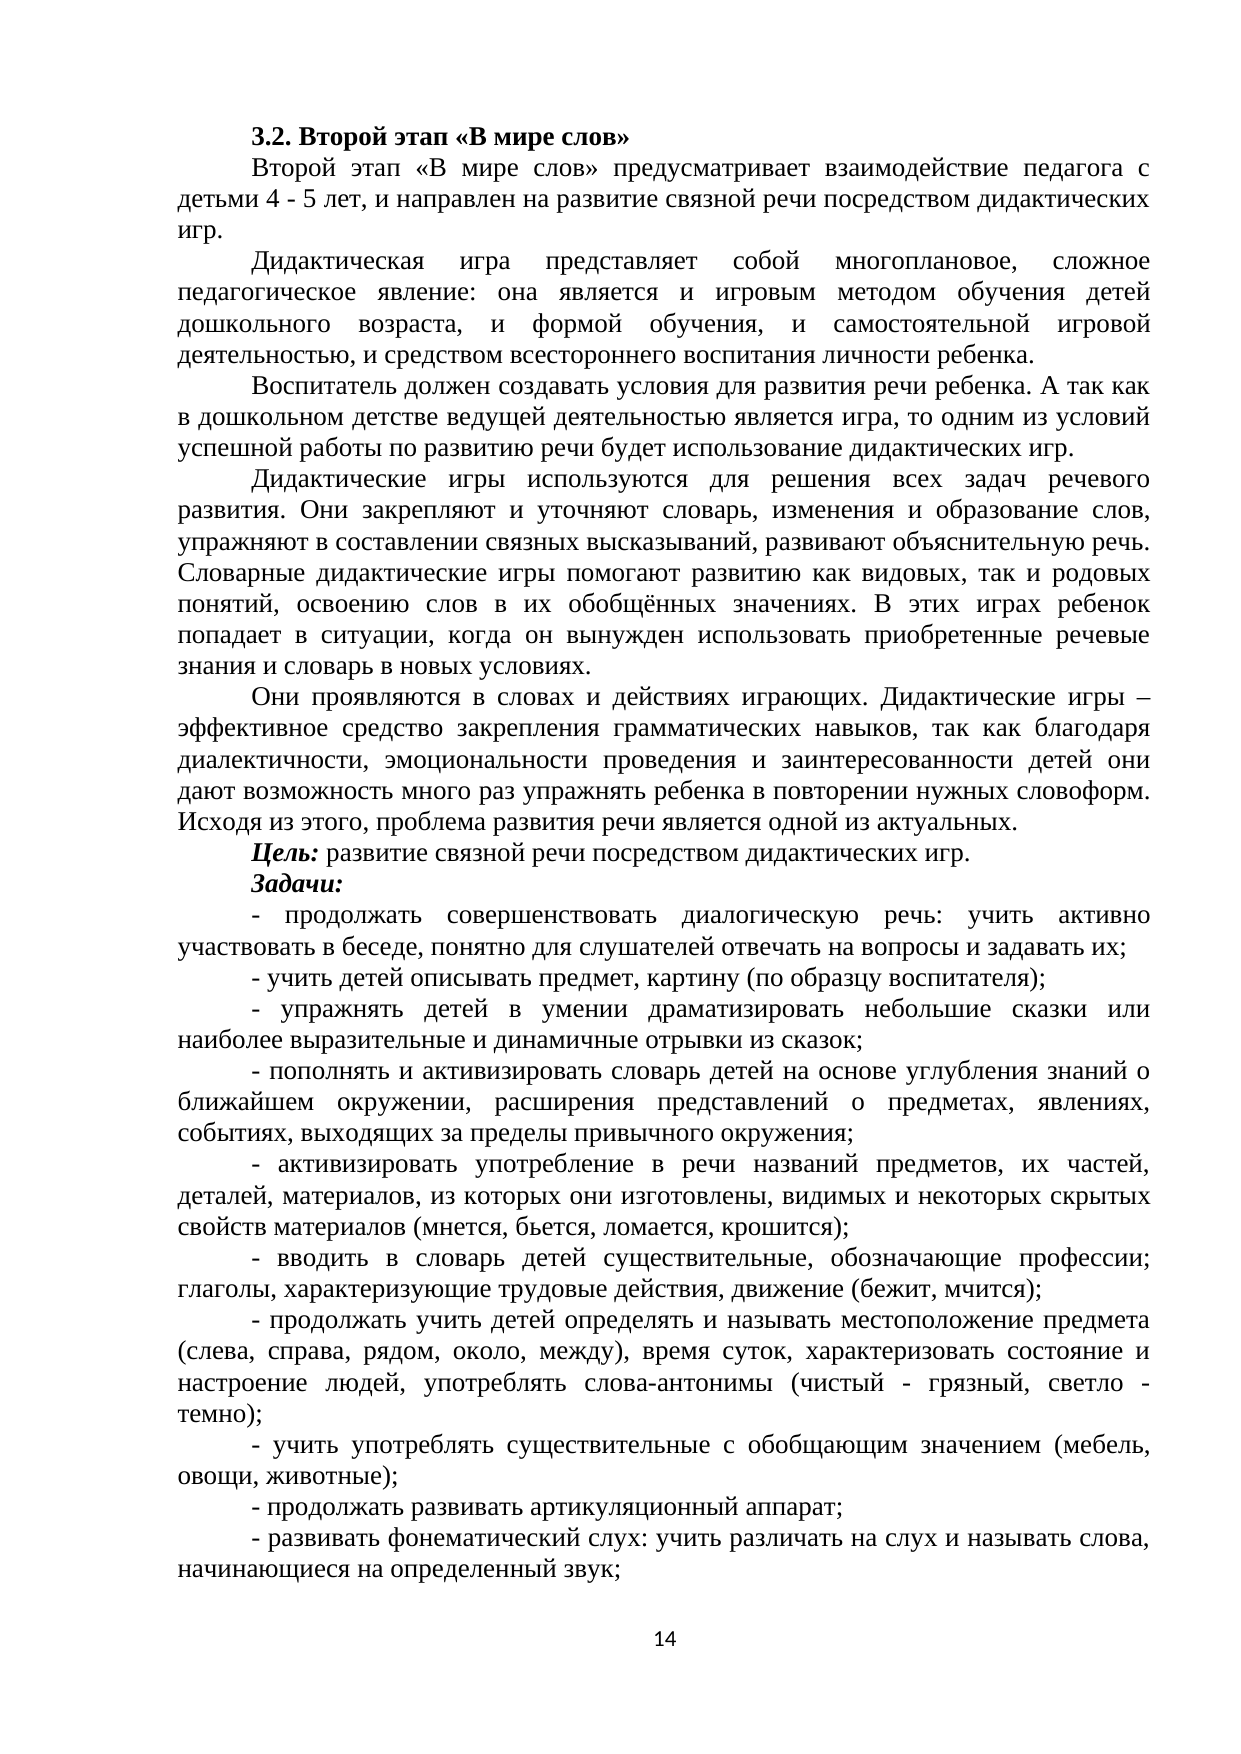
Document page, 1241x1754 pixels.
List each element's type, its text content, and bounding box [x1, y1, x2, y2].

text Дидактическая игра представляет собой многоплановое, сложное педагогическое явление: она является и игровым методом обучения детей дошкольного возраста, и формой обучения, и самостоятельной игровой деятельностью, и средством всестороннего воспитания личности ребенка. [177, 244, 1152, 369]
text Задачи: [177, 867, 1152, 898]
text - учить употреблять существительные с обобщающим значением (мебель, овощи, животные); [177, 1428, 1152, 1490]
text Цель: развитие связной речи посредством дидактических игр. [177, 836, 1152, 867]
text Дидактические игры используются для решения всех задач речевого развития. Они закрепляют и уточняют словарь, изменения и образование слов, упражняют в составлении связных высказываний, развивают объяснительную речь. Словарные дидактические игры помогают развитию как видовых, так и родовых понятий, освоению слов в их обобщённых значениях. В этих играх ребенок попадает в ситуации, когда он вынужден использовать приобретенные речевые знания и словарь в новых условиях. [177, 462, 1152, 680]
text Они проявляются в словах и действиях играющих. Дидактические игры – эффективное средство закрепления грамматических навыков, так как благодаря диалектичности, эмоциональности проведения и заинтересованности детей они дают возможность много раз упражнять ребенка в повторении нужных словоформ. Исходя из этого, проблема развития речи является одной из актуальных. [177, 680, 1152, 836]
text - продолжать развивать артикуляционный аппарат; [177, 1490, 1152, 1521]
text - продолжать учить детей определять и называть местоположение предмета (слева, справа, рядом, около, между), время суток, характеризовать состояние и настроение людей, употреблять слова-антонимы (чистый - грязный, светло - темно); [177, 1303, 1152, 1428]
text - учить детей описывать предмет, картину (по образцу воспитателя); [177, 961, 1152, 992]
text - активизировать употребление в речи названий предметов, их частей, деталей, материалов, из которых они изготовлены, видимых и некоторых скрытых свойств материалов (мнется, бьется, ломается, крошится); [177, 1148, 1152, 1241]
text - пополнять и активизировать словарь детей на основе углубления знаний о ближайшем окружении, расширения представлений о предметах, явлениях, событиях, выходящих за пределы привычного окружения; [177, 1054, 1152, 1148]
text - развивать фонематический слух: учить различать на слух и называть слова, начинающиеся на определенный звук; [177, 1521, 1152, 1584]
text Воспитатель должен создавать условия для развития речи ребенка. А так как в дошкольном детстве ведущей деятельностью является игра, то одним из условий успешной работы по развитию речи будет использование дидактических игр. [177, 369, 1152, 462]
text - продолжать совершенствовать диалогическую речь: учить активно участвовать в беседе, понятно для слушателей отвечать на вопросы и задавать их; [177, 898, 1152, 961]
text Второй этап «В мире слов» предусматривает взаимодействие педагога с детьми 4 - 5 лет, и направлен на развитие связной речи посредством дидактических игр. [177, 151, 1152, 244]
text 3.2. Второй этап «В мире слов» [177, 120, 1152, 151]
text - вводить в словарь детей существительные, обозначающие профессии; глаголы, характеризующие трудовые действия, движение (бежит, мчится); [177, 1241, 1152, 1303]
text - упражнять детей в умении драматизировать небольшие сказки или наиболее выразительные и динамичные отрывки из сказок; [177, 992, 1152, 1054]
